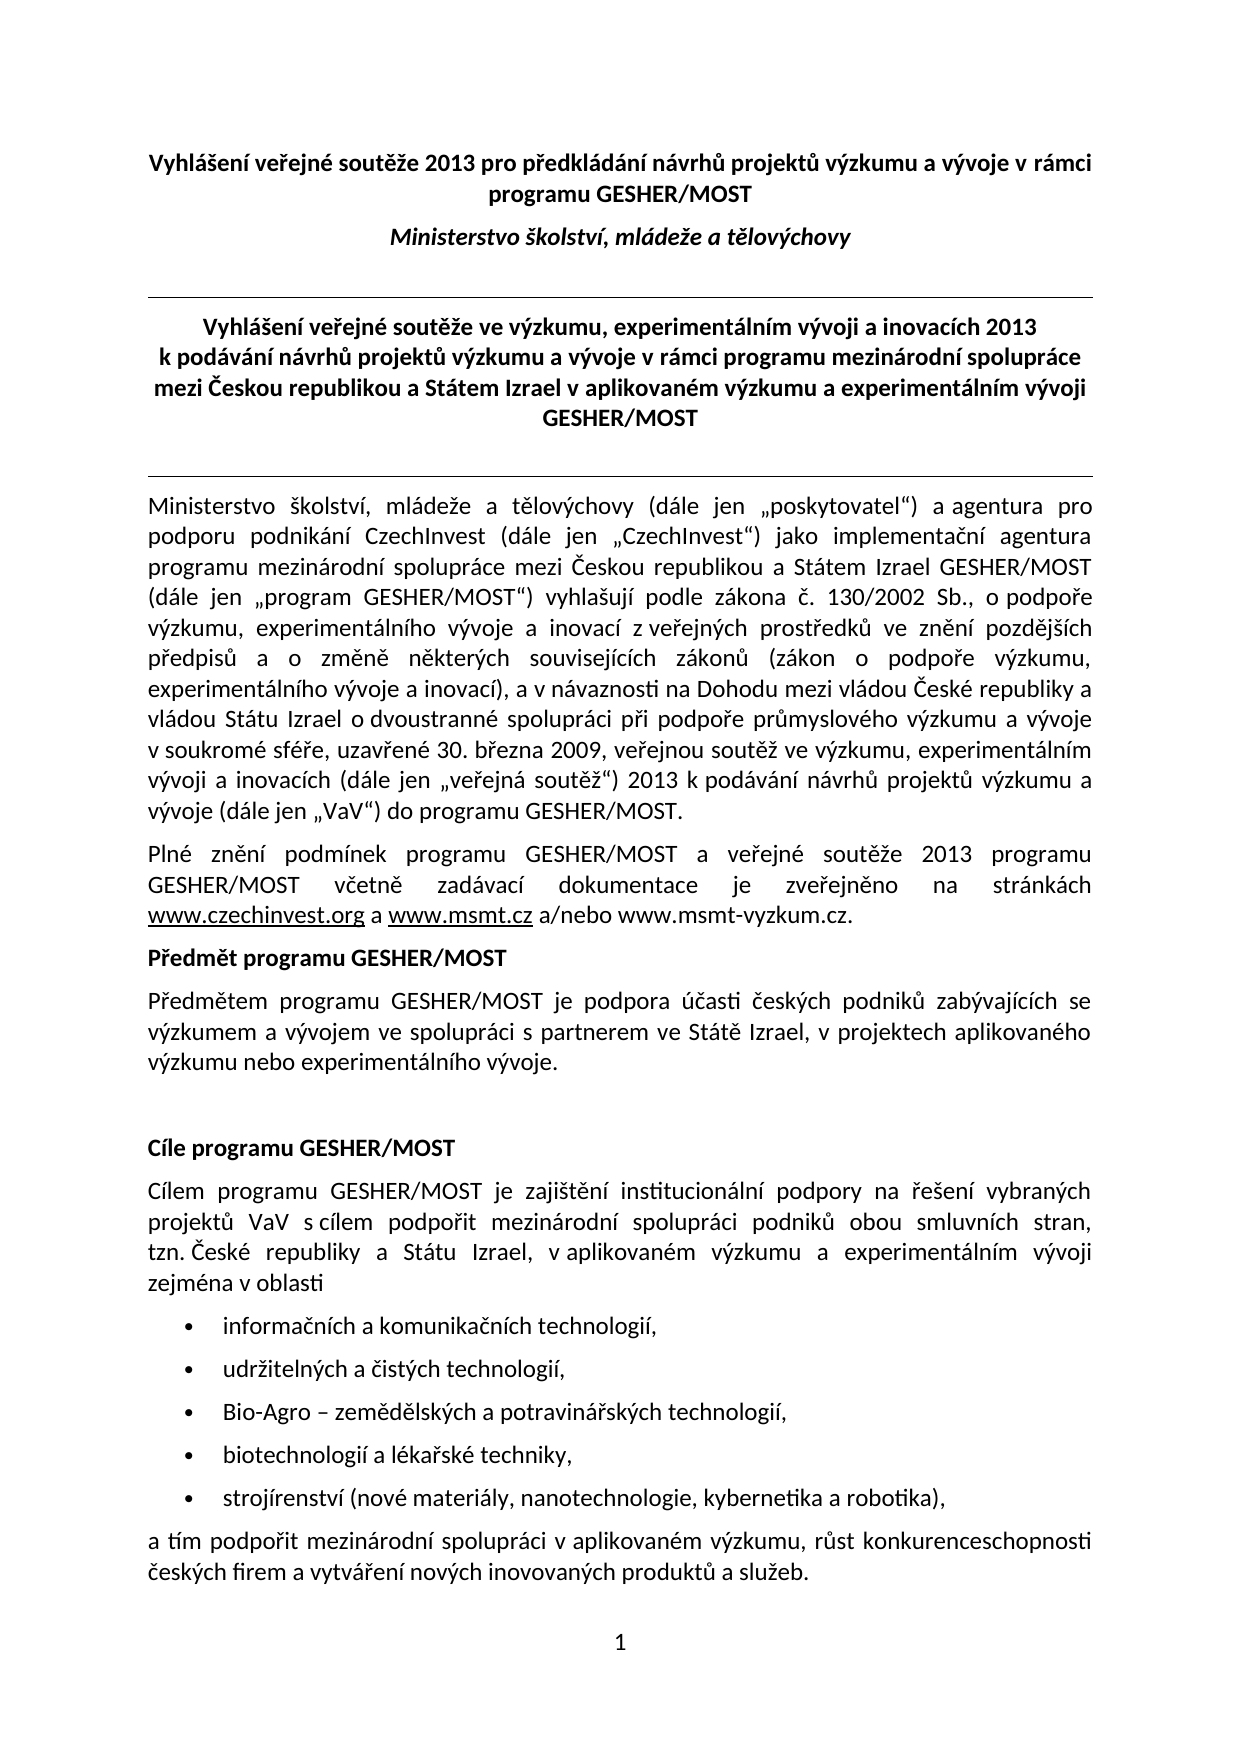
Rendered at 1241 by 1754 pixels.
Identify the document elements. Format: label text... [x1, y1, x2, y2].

subtitle Vyhlášení veřejné soutěže ve výzkumu, experimentálním vývoji a inovacích 2013 k podávání návrhů projektů výzkumu a vývoje v rámci programu mezinárodní spolupráce mezi Českou republikou a Státem Izrael v aplikovaném výzkumu a experimentálním vývoji GESHER/MOST [148, 311, 1093, 433]
list strojírenství (nové materiály, nanotechnologie, kybernetika a robotika), [185, 1482, 1093, 1513]
list informačních a komunikačních technologií, [185, 1310, 1093, 1341]
text Ministerstvo školství, mládeže a tělovýchovy [148, 221, 1093, 252]
text Vyhlášení veřejné soutěže 2013 pro předkládání návrhů projektů výzkumu a vývoje v rámci programu GESHER/MOST [148, 148, 1093, 209]
text Ministerstvo školství, mládeže a tělovýchovy (dále jen „poskytovatel“) a agentura pro podporu podnikání CzechInvest (dále jen „CzechInvest“) jako implementační agentura programu mezinárodní spolupráce mezi Českou republikou a Státem Izrael GESHER/MOST (dále jen „program GESHER/MOST“) vyhlašují podle zákona č. 130/2002 Sb., o podpoře výzkumu, experimentálního vývoje a inovací z veřejných prostředků ve znění pozdějších předpisů a o změně některých souvisejících zákonů (zákon o podpoře výzkumu, experimentálního vývoje a inovací), a v návaznosti na Dohodu mezi vládou České republiky a vládou Státu Izrael o dvoustranné spolupráci při podpoře průmyslového výzkumu a vývoje v soukromé sféře, uzavřené 30. března 2009, veřejnou soutěž ve výzkumu, experimentálním vývoji a inovacích (dále jen „veřejná soutěž“) 2013 k podávání návrhů projektů výzkumu a vývoje (dále jen „VaV“) do programu GESHER/MOST. [148, 490, 1093, 826]
list udržitelných a čistých technologií, [185, 1353, 1093, 1383]
list biotechnologií a lékařské techniky, [185, 1439, 1093, 1469]
text a tím podpořit mezinárodní spolupráci v aplikovaném výzkumu, růst konkurenceschopnosti českých firem a vytváření nových inovovaných produktů a služeb. [148, 1525, 1093, 1586]
list Bio-Agro – zemědělských a potravinářských technologií, [185, 1396, 1093, 1427]
text Cílem programu GESHER/MOST je zajištění institucionální podpory na řešení vybraných projektů VaV s cílem podpořit mezinárodní spolupráci podniků obou smluvních stran, tzn. České republiky a Státu Izrael, v aplikovaném výzkumu a experimentálním vývoji zejména v oblasti [148, 1175, 1093, 1297]
text Cíle programu GESHER/MOST [148, 1132, 1093, 1163]
text Předmětem programu GESHER/MOST je podpora účasti českých podniků zabývajících se výzkumem a vývojem ve spolupráci s partnerem ve Státě Izrael, v projektech aplikovaného výzkumu nebo experimentálního vývoje. [148, 985, 1093, 1077]
text Předmět programu GESHER/MOST [148, 942, 1093, 973]
text Plné znění podmínek programu GESHER/MOST a veřejné soutěže 2013 programu GESHER/MOST včetně zadávací dokumentace je zveřejněno na stránkách www.czechinvest.org a www.msmt.cz a/nebo www.msmt-vyzkum.cz. [148, 838, 1093, 930]
